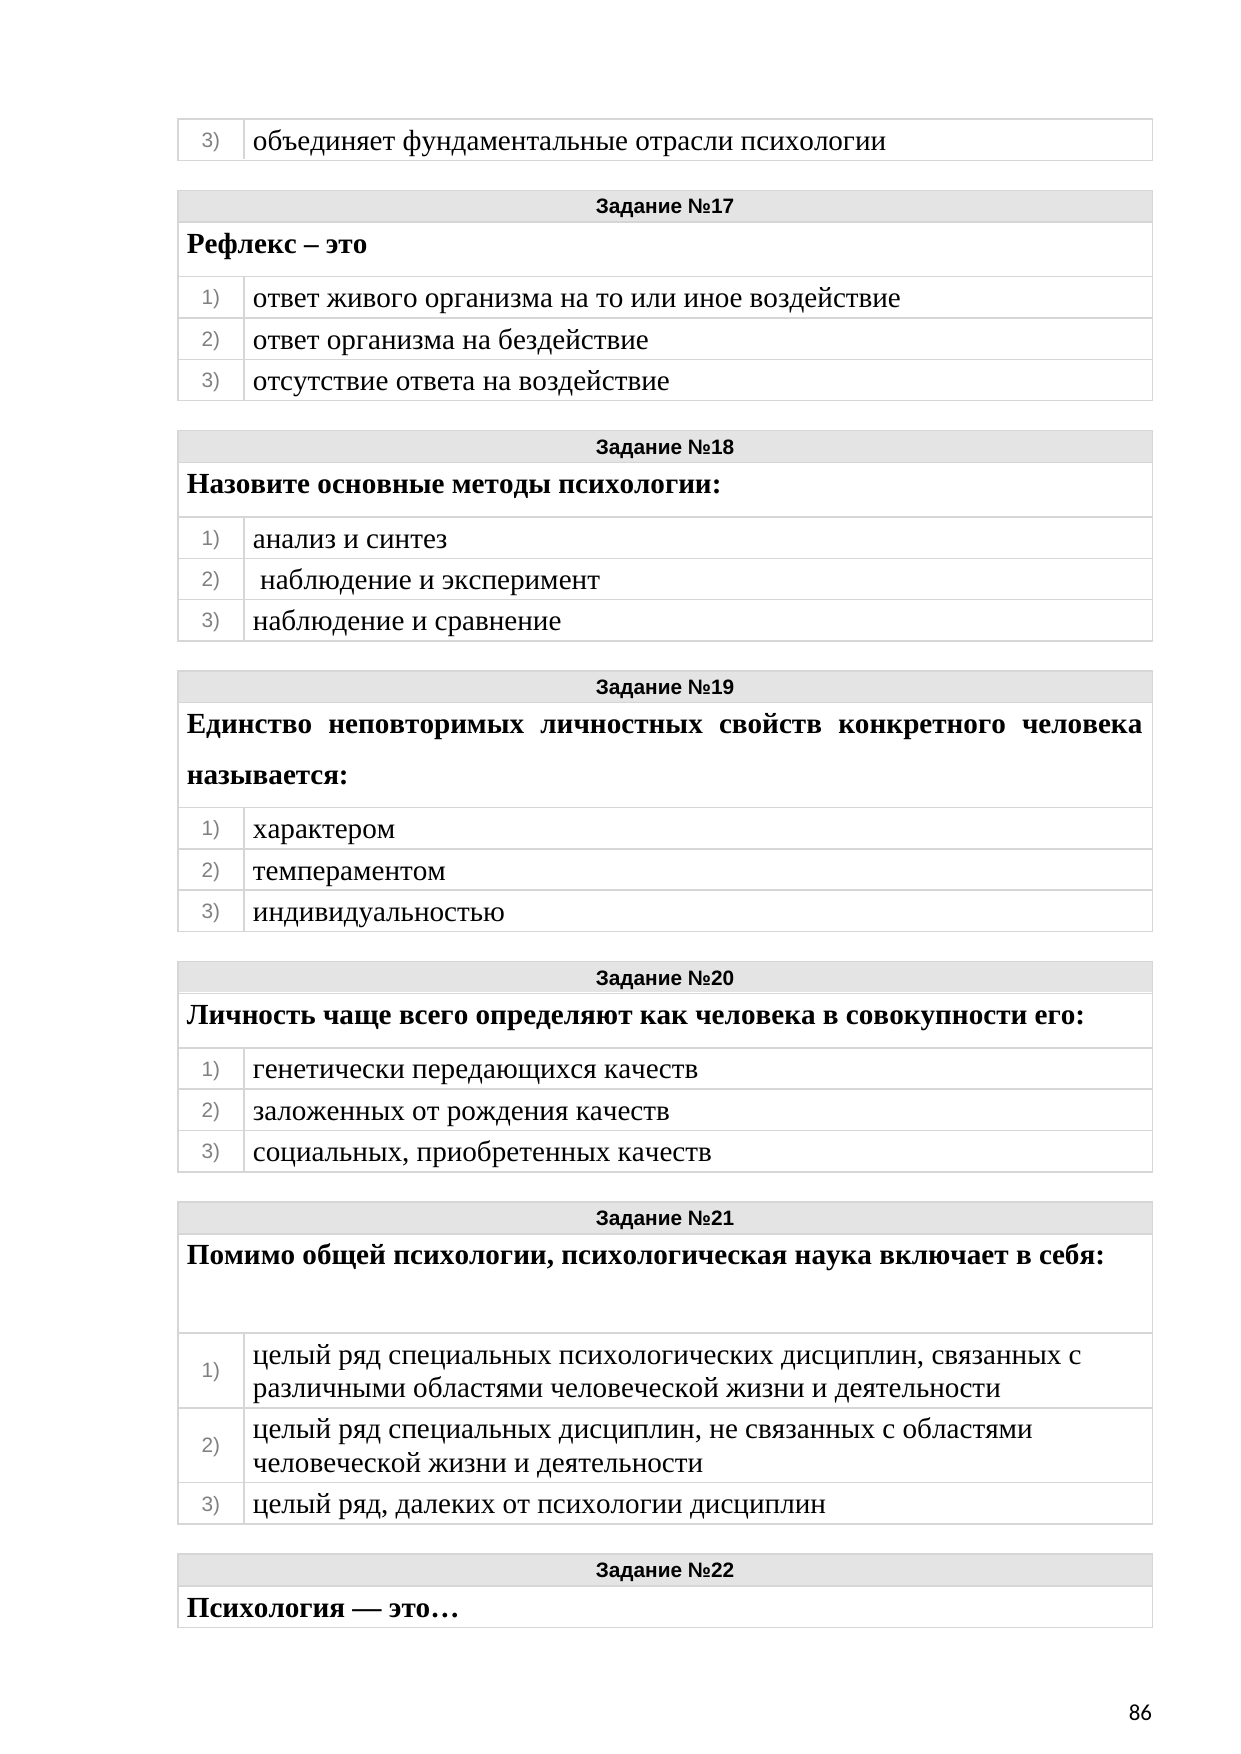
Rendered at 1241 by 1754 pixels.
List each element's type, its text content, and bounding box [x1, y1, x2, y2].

table_cell целый ряд специальных дисциплин, не связанных с областями человеческой жизни и деятельности [245, 1409, 1152, 1482]
table_cell генетически передающихся качеств [245, 1049, 1152, 1088]
table_header Задание №18 [179, 431, 1152, 462]
table_cell целый ряд, далеких от психологии дисциплин [245, 1483, 1152, 1523]
table_cell анализ и синтез [245, 518, 1152, 557]
table_cell 3) [179, 120, 243, 159]
table_cell характером [245, 808, 1152, 848]
table_cell Психология — это… [179, 1587, 1152, 1626]
table_cell индивидуальностью [245, 891, 1152, 931]
table_cell 3) [179, 600, 243, 640]
table_cell темпераментом [245, 850, 1152, 889]
table_cell наблюдение и сравнение [245, 600, 1152, 640]
table_cell наблюдение и эксперимент [245, 559, 1152, 599]
table_cell 3) [179, 1483, 243, 1523]
table_cell 2) [179, 319, 243, 358]
table_cell отсутствие ответа на воздействие [245, 360, 1152, 400]
table_cell социальных, приобретенных качеств [245, 1131, 1152, 1171]
table_header Задание №21 [179, 1203, 1152, 1233]
table_cell 3) [179, 1131, 243, 1171]
table_cell 1) [179, 1049, 243, 1088]
table_cell 2) [179, 1409, 243, 1482]
table_header Задание №20 [179, 962, 1152, 992]
table_cell 2) [179, 1090, 243, 1130]
table_cell 3) [179, 360, 243, 400]
table_cell целый ряд специальных психологических дисциплин, связанных с различными областями человеческой жизни и деятельности [245, 1334, 1152, 1407]
table_header Задание №19 [179, 672, 1152, 702]
table_cell ответ организма на бездействие [245, 319, 1152, 358]
table_cell 1) [179, 518, 243, 557]
table_cell 2) [179, 559, 243, 599]
table_header Задание №22 [179, 1555, 1152, 1585]
table_cell Назовите основные методы психологии: [179, 463, 1152, 516]
table_cell 2) [179, 850, 243, 889]
table_cell 1) [179, 808, 243, 848]
table_cell заложенных от рождения качеств [245, 1090, 1152, 1130]
table_cell объединяет фундаментальные отрасли психологии [245, 120, 1152, 159]
table_cell Личность чаще всего определяют как человека в совокупности его: [179, 994, 1152, 1047]
table_cell 1) [179, 277, 243, 317]
table_cell ответ живого организма на то или иное воздействие [245, 277, 1152, 317]
table_cell Единство неповторимых личностных свойств конкретного человека называется: [179, 703, 1152, 807]
table_header Задание №17 [179, 191, 1152, 221]
table_cell Помимо общей психологии, психологическая наука включает в себя: [179, 1235, 1152, 1332]
table_cell 3) [179, 891, 243, 931]
table_cell 1) [179, 1334, 243, 1407]
table_cell Рефлекс – это [179, 223, 1152, 276]
